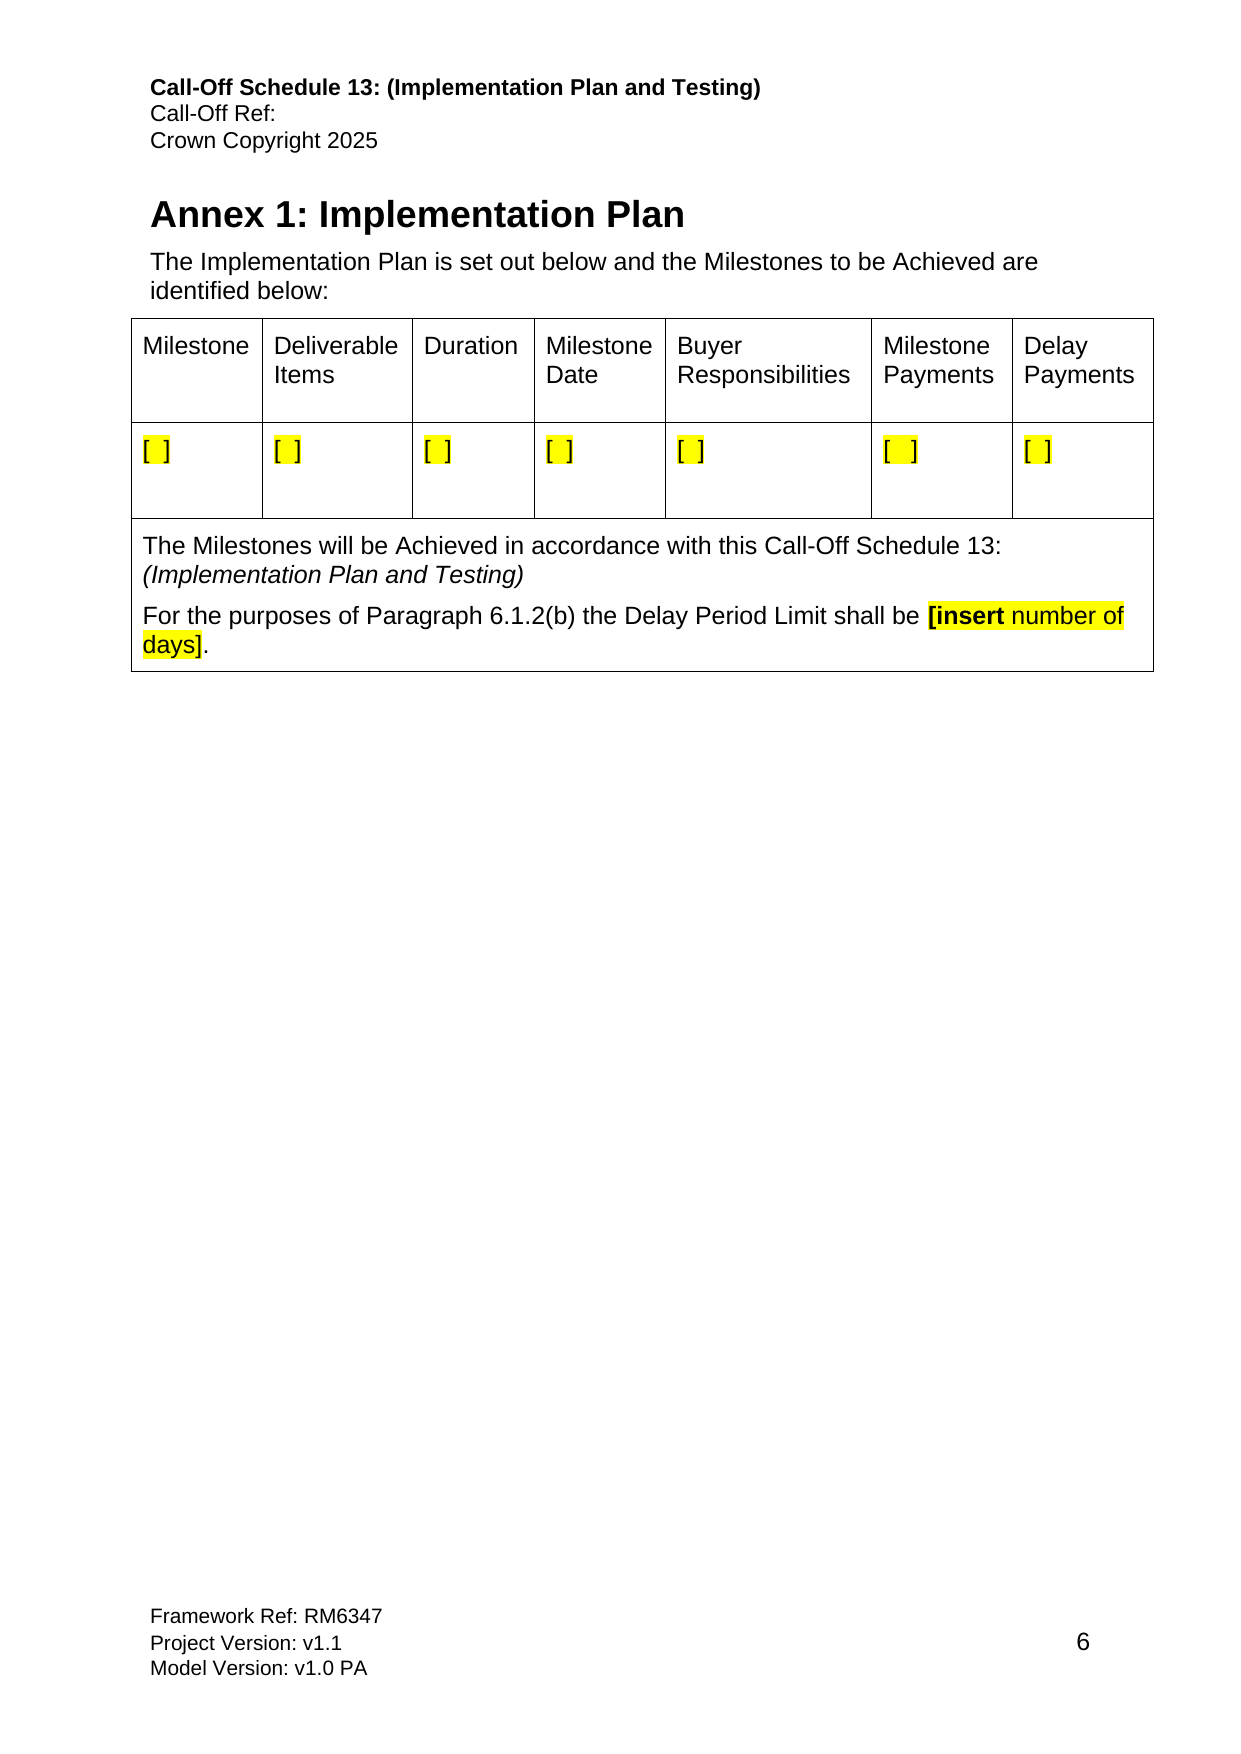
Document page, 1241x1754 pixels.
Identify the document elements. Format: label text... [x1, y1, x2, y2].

table_cell [ ] [132, 423, 262, 518]
table_header Milestone Date [535, 319, 665, 422]
text Annex 1: Implementation Plan [150, 192, 1090, 235]
table_cell [ ] [666, 423, 871, 518]
table_cell [ ] [1013, 423, 1153, 518]
table_header Deliverable Items [263, 319, 412, 422]
table_cell The Milestones will be Achieved in accordance with this Call-Off Schedule 13: (Implementation Plan and Testing) For the purposes of Paragraph 6.1.2(b) the Delay Period Limit shall be [insert number of days]. [132, 519, 1153, 671]
text The Implementation Plan is set out below and the Milestones to be Achieved are identified below: [150, 247, 1090, 305]
table_header Milestone Payments [872, 319, 1012, 422]
table_cell [ ] [872, 423, 1012, 518]
table_cell [ ] [263, 423, 412, 518]
table_header Delay Payments [1013, 319, 1153, 422]
table_cell [ ] [413, 423, 534, 518]
table_cell [ ] [535, 423, 665, 518]
table_header Duration [413, 319, 534, 422]
table_header Milestone [132, 319, 262, 422]
table_header Buyer Responsibilities [666, 319, 871, 422]
